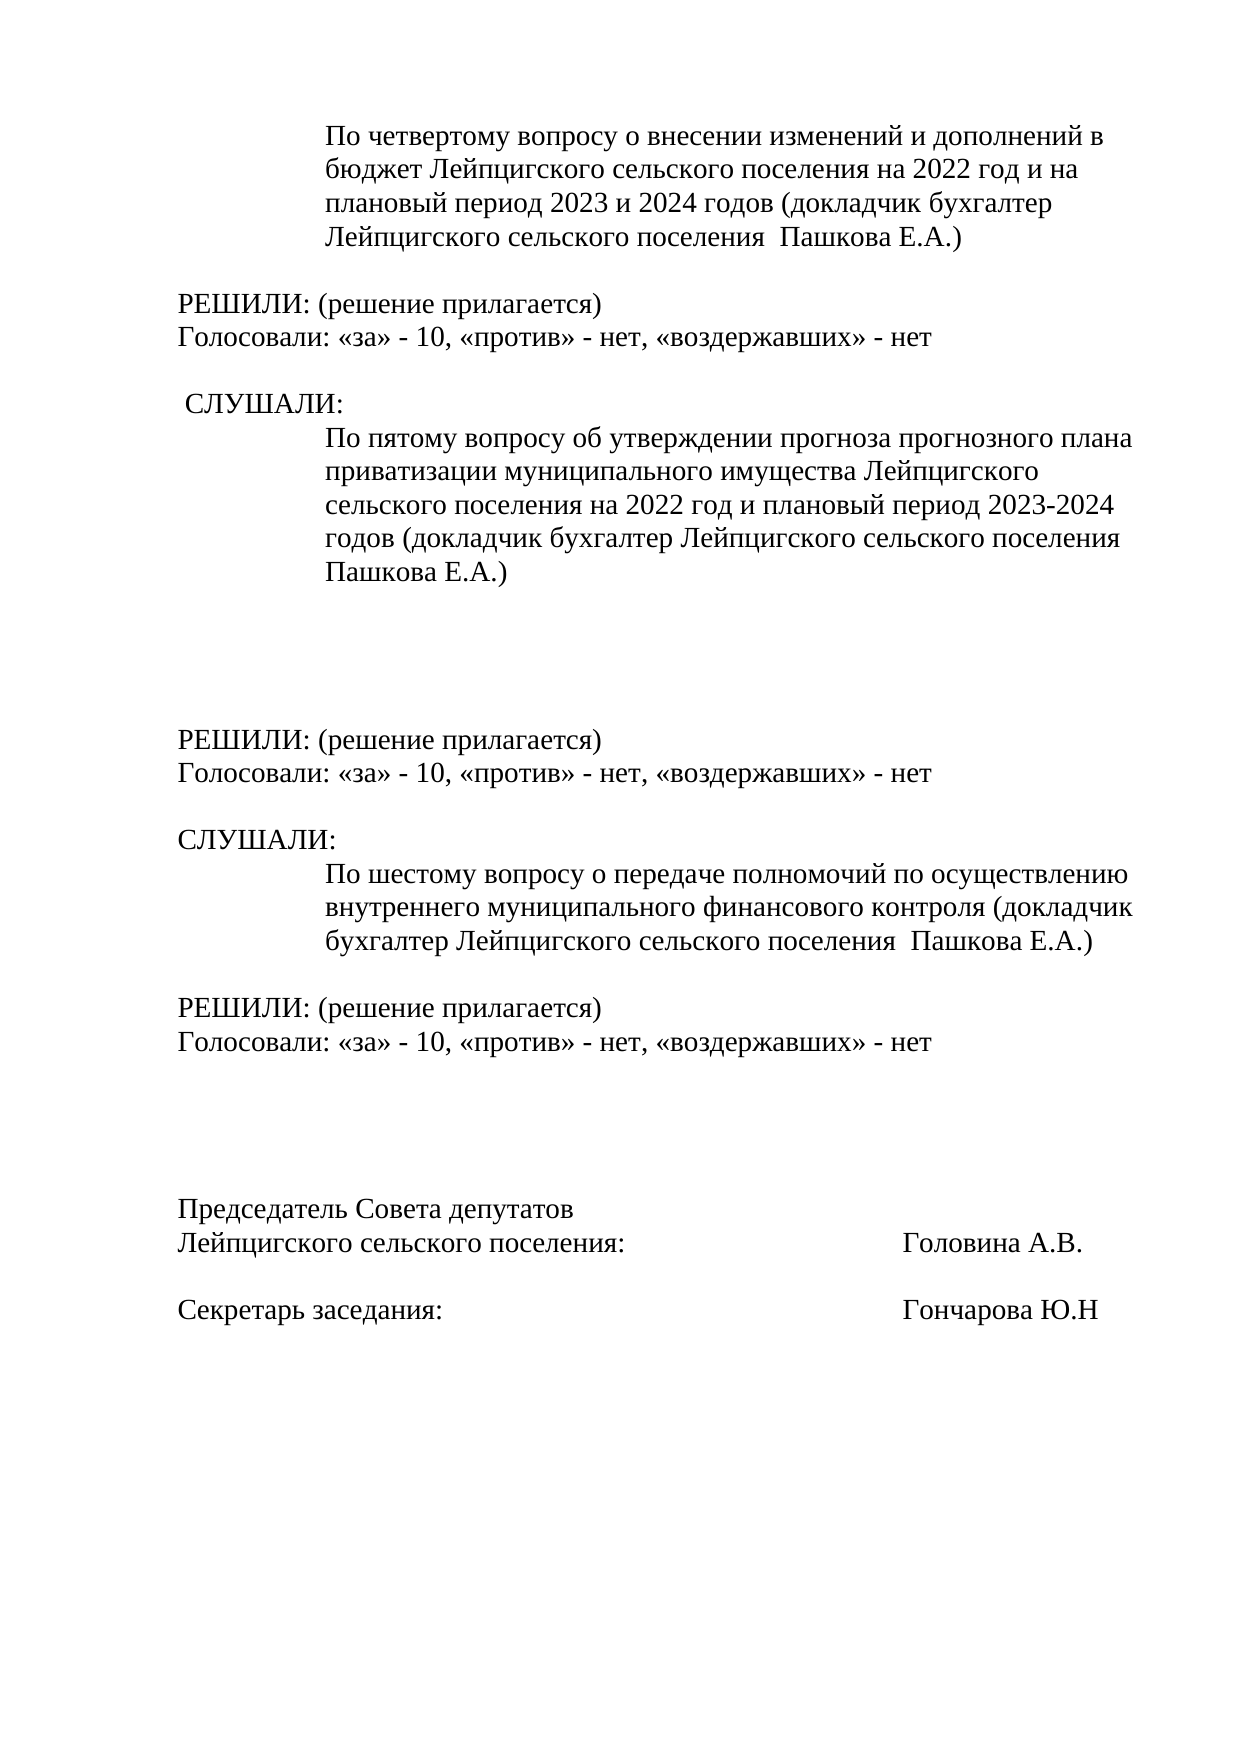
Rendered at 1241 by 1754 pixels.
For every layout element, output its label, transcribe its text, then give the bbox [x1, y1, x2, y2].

text Председатель Совета депутатов [177, 1191, 1152, 1225]
text СЛУШАЛИ: [177, 386, 1152, 420]
text Голосовали: «за» - 10, «против» - нет, «воздержавших» - нет [177, 1024, 1152, 1057]
text По пятому вопросу об утверждении прогноза прогнозного плана приватизации муниципального имущества Лейпцигского сельского поселения на 2022 год и плановый период 2023-2024 годов (докладчик бухгалтер Лейпцигского сельского поселения Пашкова Е.А.) [325, 420, 1152, 588]
text По шестому вопросу о передаче полномочий по осуществлению внутреннего муниципального финансового контроля (докладчик бухгалтер Лейпцигского сельского поселения Пашкова Е.А.) [325, 856, 1152, 957]
text Лейпцигского сельского поселения: Головина А.В. [177, 1225, 1152, 1258]
text Голосовали: «за» - 10, «против» - нет, «воздержавших» - нет [177, 319, 1152, 353]
text РЕШИЛИ: (решение прилагается) [177, 722, 1152, 755]
text СЛУШАЛИ: [177, 822, 1152, 856]
text По четвертому вопросу о внесении изменений и дополнений в бюджет Лейпцигского сельского поселения на 2022 год и на плановый период 2023 и 2024 годов (докладчик бухгалтер Лейпцигского сельского поселения Пашкова Е.А.) [325, 118, 1152, 252]
text РЕШИЛИ: (решение прилагается) [177, 286, 1152, 319]
text РЕШИЛИ: (решение прилагается) [177, 990, 1152, 1024]
text Секретарь заседания: Гончарова Ю.Н [177, 1292, 1152, 1326]
text Голосовали: «за» - 10, «против» - нет, «воздержавших» - нет [177, 755, 1152, 789]
